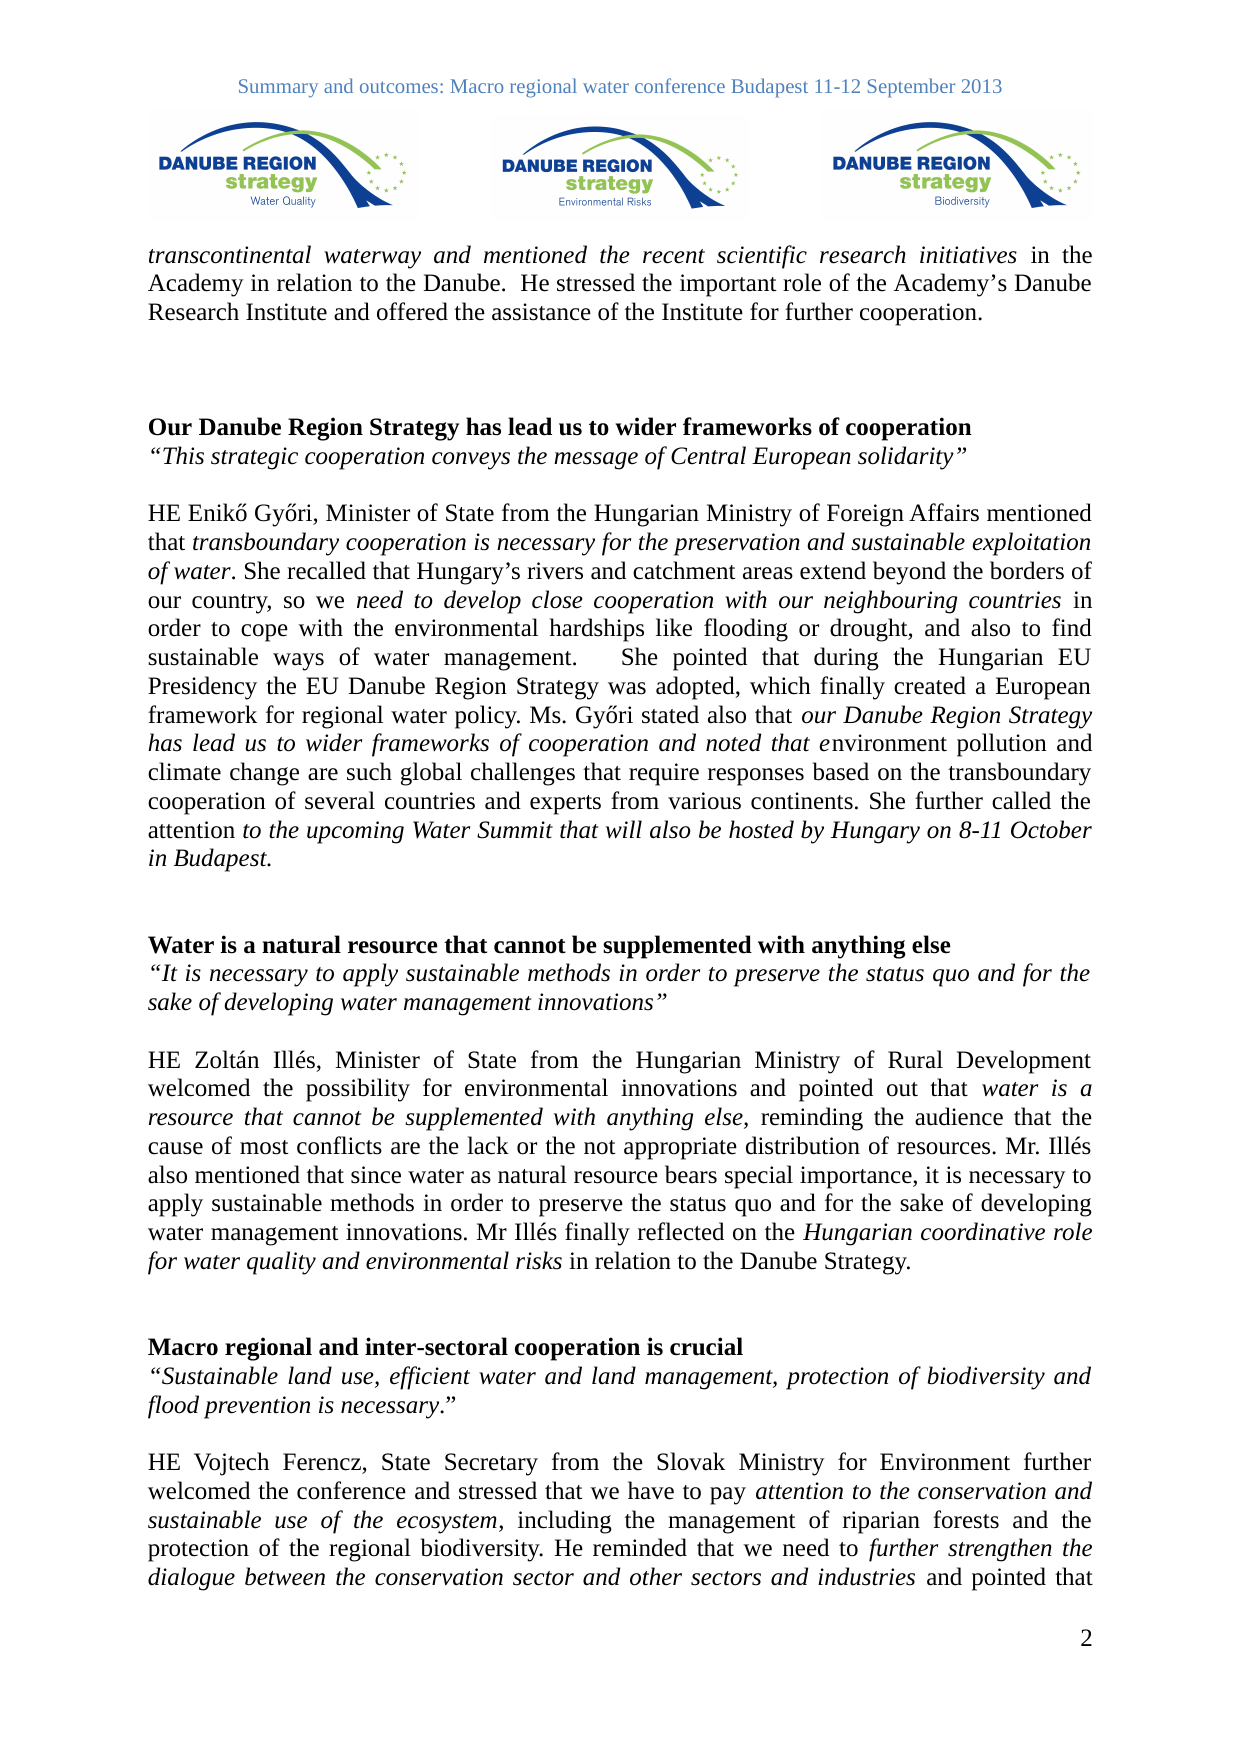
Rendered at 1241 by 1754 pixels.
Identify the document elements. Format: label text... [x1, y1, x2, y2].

text “This strategic cooperation conveys the message of Central European solidarity” [148, 441, 1093, 470]
picture [147, 109, 419, 221]
text HE Enikő Győri, Minister of State from the Hungarian Ministry of Foreign Affairs mentioned that transboundary cooperation is necessary for the preservation and sustainable exploitation of water. She recalled that Hungary’s rivers and catchment areas extend beyond the borders of our country, so we need to develop close cooperation with our neighbouring countries in order to cope with the environmental hardships like flooding or drought, and also to find sustainable ways of water management. She pointed that during the Hungarian EU Presidency the EU Danube Region Strategy was adopted, which finally created a European framework for regional water policy. Ms. Győri stated also that our Danube Region Strategy has lead us to wider frameworks of cooperation and noted that environment pollution and climate change are such global challenges that require responses based on the transboundary cooperation of several countries and experts from various continents. She further called the attention to the upcoming Water Summit that will also be hosted by Hungary on 8-11 October in Budapest. [148, 498, 1093, 872]
text Our Danube Region Strategy has lead us to wider frameworks of cooperation [148, 412, 1093, 441]
text “It is necessary to apply sustainable methods in order to preserve the status quo and for the sake of developing water management innovations” [148, 958, 1093, 1016]
picture [491, 115, 750, 221]
text HE Zoltán Illés, Minister of State from the Hungarian Ministry of Rural Development welcomed the possibility for environmental innovations and pointed out that water is a resource that cannot be supplemented with anything else, reminding the audience that the cause of most conflicts are the lack or the not appropriate distribution of resources. Mr. Illés also mentioned that since water as natural resource bears special importance, it is necessary to apply sustainable methods in order to preserve the status quo and for the sake of developing water management innovations. Mr Illés finally reflected on the Hungarian coordinative role for water quality and environmental risks in relation to the Danube Strategy. [148, 1045, 1093, 1275]
text Macro regional and inter-sectoral cooperation is crucial [148, 1332, 1093, 1361]
picture [821, 109, 1093, 221]
text “Sustainable land use, efficient water and land management, protection of biodiversity and flood prevention is necessary.” [148, 1361, 1093, 1418]
text Water is a natural resource that cannot be supplemented with anything else [148, 930, 1093, 958]
